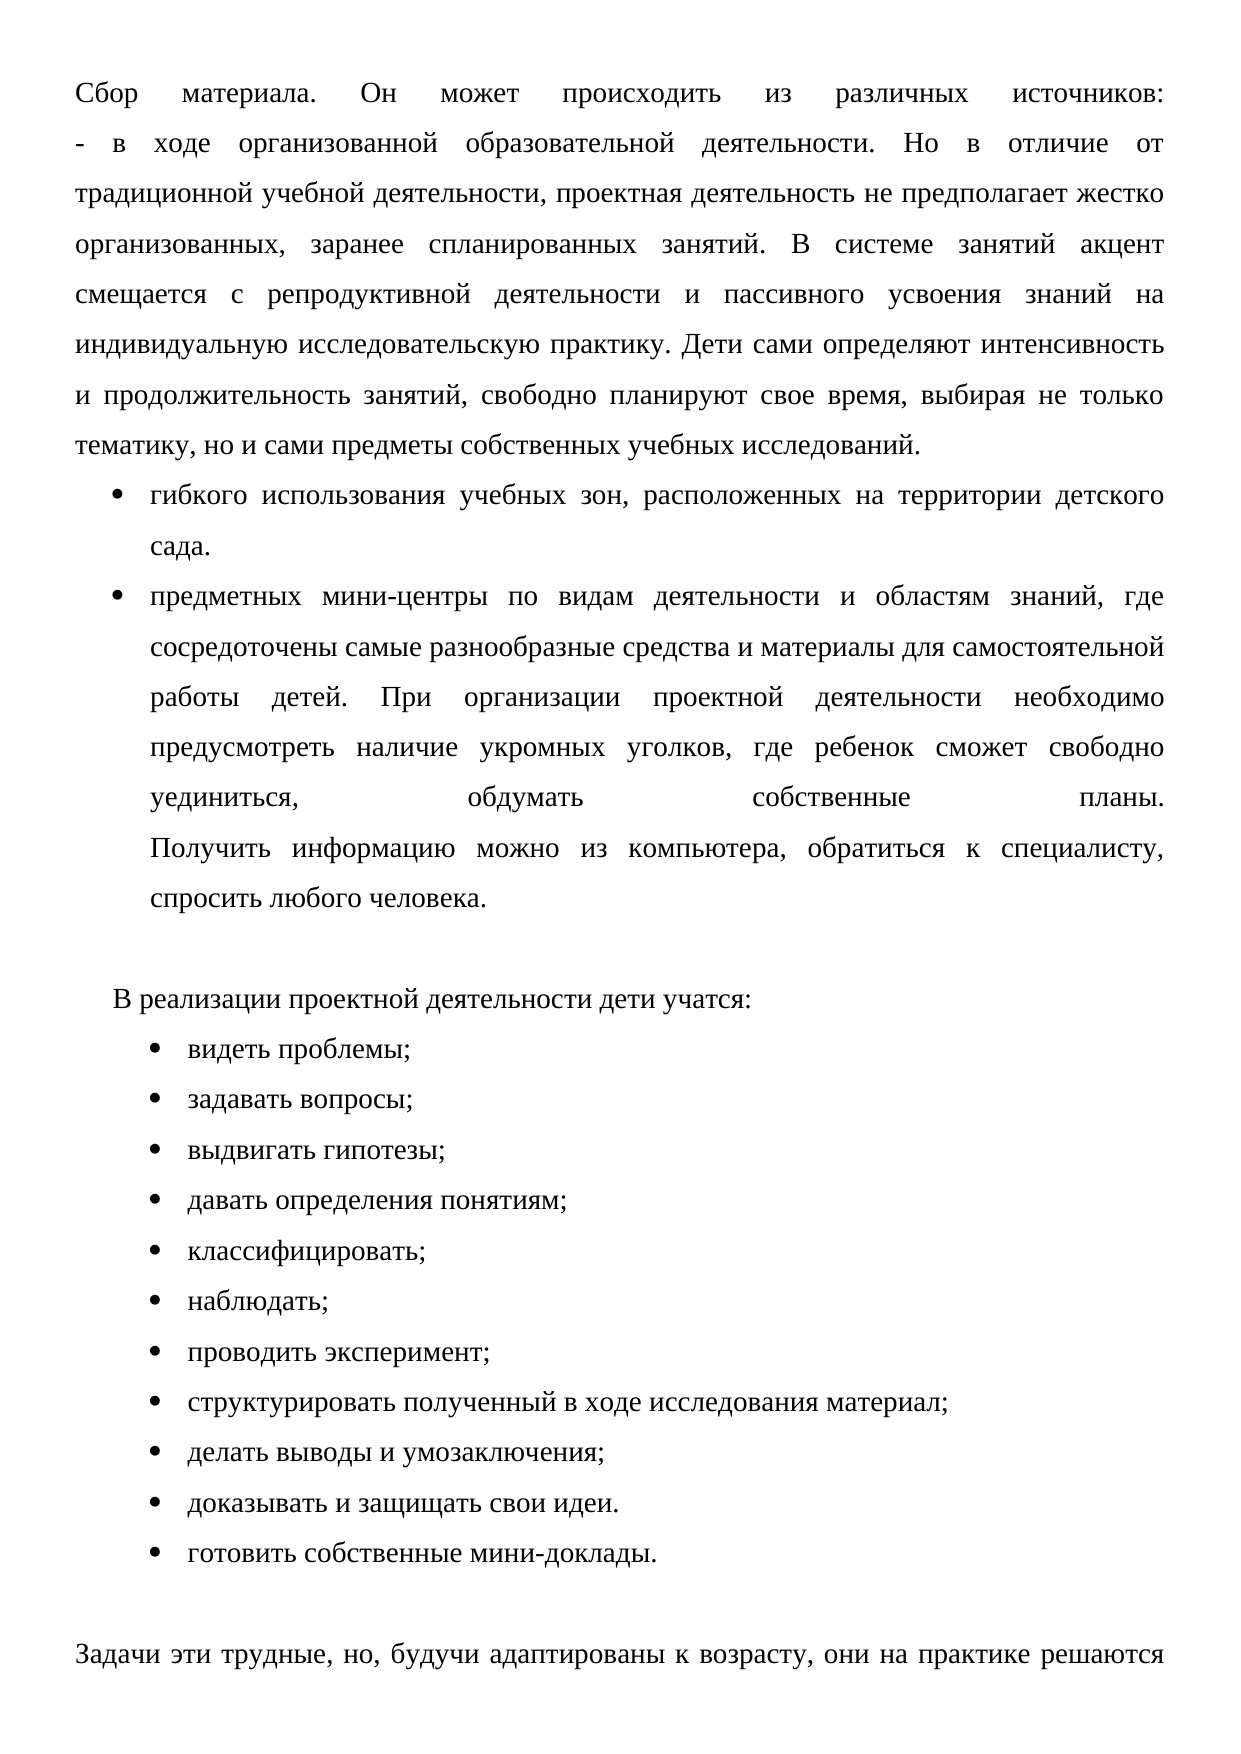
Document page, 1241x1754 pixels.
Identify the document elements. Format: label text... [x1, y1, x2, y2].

list задавать вопросы; [150, 1082, 1165, 1115]
list доказывать и защищать свои идеи. [150, 1485, 1165, 1518]
text В реализации проектной деятельности дети учатся: [112, 931, 1165, 1014]
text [75, 1586, 1165, 1669]
list структурировать полученный в ходе исследования материал; [150, 1384, 1165, 1418]
list выдвигать гипотезы; [150, 1132, 1165, 1166]
list делать выводы и умозаключения; [150, 1434, 1165, 1468]
text Сбор материала. Он может происходить из различных источников: - в ходе организованной образовательной деятельности. Но в отличие от традиционной учебной деятельности, проектная деятельность не предполагает жестко организованных, заранее спланированных занятий. В системе занятий акцент смещается с репродуктивной деятельности и пассивного усвоения знаний на индивидуальную исследовательскую практику. Дети сами определяют интенсивность и продолжительность занятий, свободно планируют свое время, выбирая не только тематику, но и сами предметы собственных учебных исследований. [75, 75, 1165, 461]
list предметных мини-центры по видам деятельности и областям знаний, где сосредоточены самые разнообразные средства и материалы для самостоятельной работы детей. При организации проектной деятельности необходимо предусмотреть наличие укромных уголков, где ребенок сможет свободно уединиться, обдумать собственные планы. Получить информацию можно из компьютера, обратиться к специалисту, спросить любого человека. [112, 578, 1165, 914]
list наблюдать; [150, 1283, 1165, 1317]
list давать определения понятиям; [150, 1182, 1165, 1216]
list готовить собственные мини-доклады. [150, 1535, 1165, 1569]
list гибкого использования учебных зон, расположенных на территории детского сада. [112, 477, 1165, 561]
list проводить эксперимент; [150, 1334, 1165, 1367]
list классифицировать; [150, 1233, 1165, 1266]
list видеть проблемы; [150, 1031, 1165, 1065]
